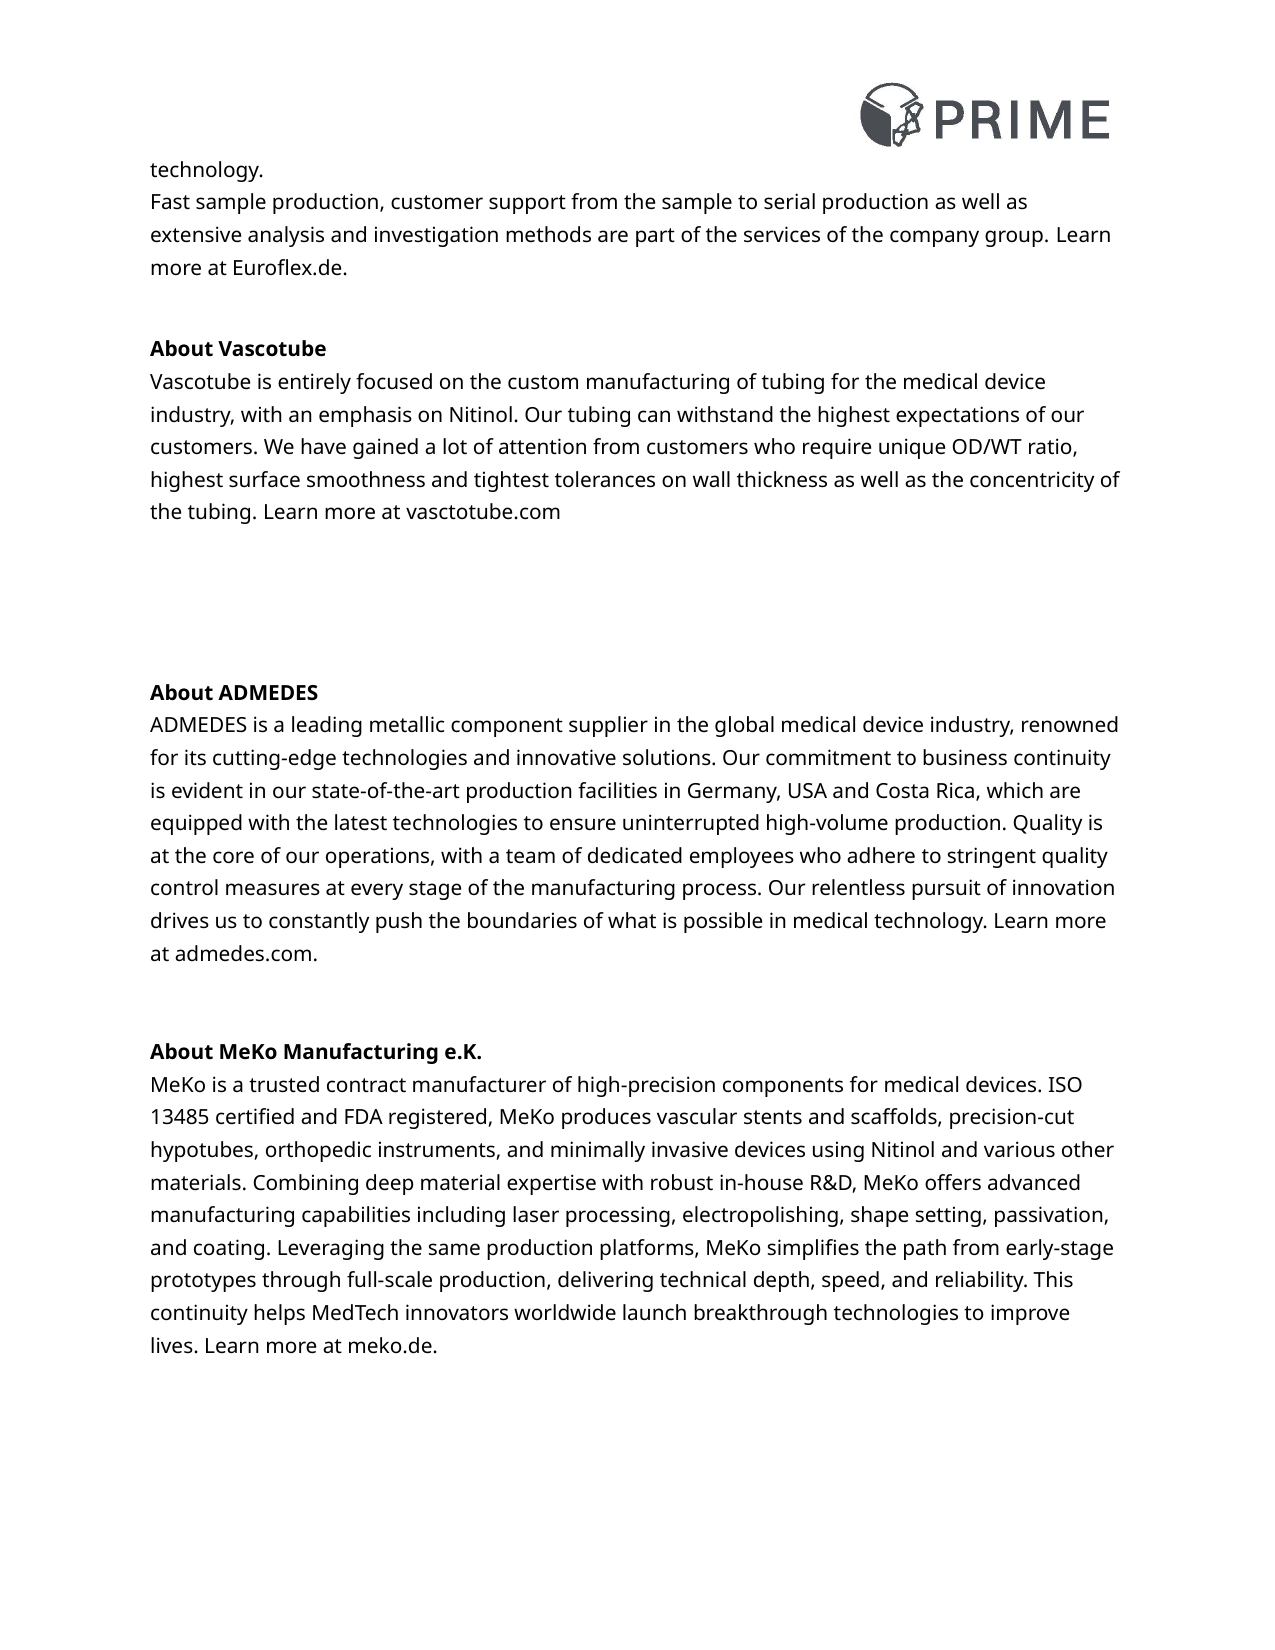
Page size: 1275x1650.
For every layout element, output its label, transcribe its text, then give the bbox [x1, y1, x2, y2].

text About ADMEDES ADMEDES is a leading metallic component supplier in the global medical device industry, renowned for its cutting-edge technologies and innovative solutions. Our commitment to business continuity is evident in our state-of-the-art production facilities in Germany, USA and Costa Rica, which are equipped with the latest technologies to ensure uninterrupted high-volume production. Quality is at the core of our operations, with a team of dedicated employees who adhere to stringent quality control measures at every stage of the manufacturing process. Our relentless pursuit of innovation drives us to constantly push the boundaries of what is possible in medical technology. Learn more at admedes.com. [150, 645, 1125, 967]
text About MeKo Manufacturing e.K. MeKo is a trusted contract manufacturer of high-precision components for medical devices. ISO 13485 certified and FDA registered, MeKo produces vascular stents and scaffolds, precision-cut hypotubes, orthopedic instruments, and minimally invasive devices using Nitinol and various other materials. Combining deep material expertise with robust in-house R&D, MeKo offers advanced manufacturing capabilities including laser processing, electropolishing, shape setting, passivation, and coating. Leveraging the same production platforms, MeKo simplifies the path from early-stage prototypes through full-scale production, delivering technical depth, speed, and reliability. This continuity helps MedTech innovators worldwide launch breakthrough technologies to improve lives. Learn more at meko.de. [150, 1037, 1125, 1359]
text About Vascotube Vascotube is entirely focused on the custom manufacturing of tubing for the medical device industry, with an emphasis on Nitinol. Our tubing can withstand the highest expectations of our customers. We have gained a lot of attention from customers who require unique OD/WT ratio, highest surface smoothness and tightest tolerances on wall thickness as well as the concentricity of the tubing. Learn more at vasctotube.com [150, 302, 1125, 526]
picture [846, 75, 1125, 155]
